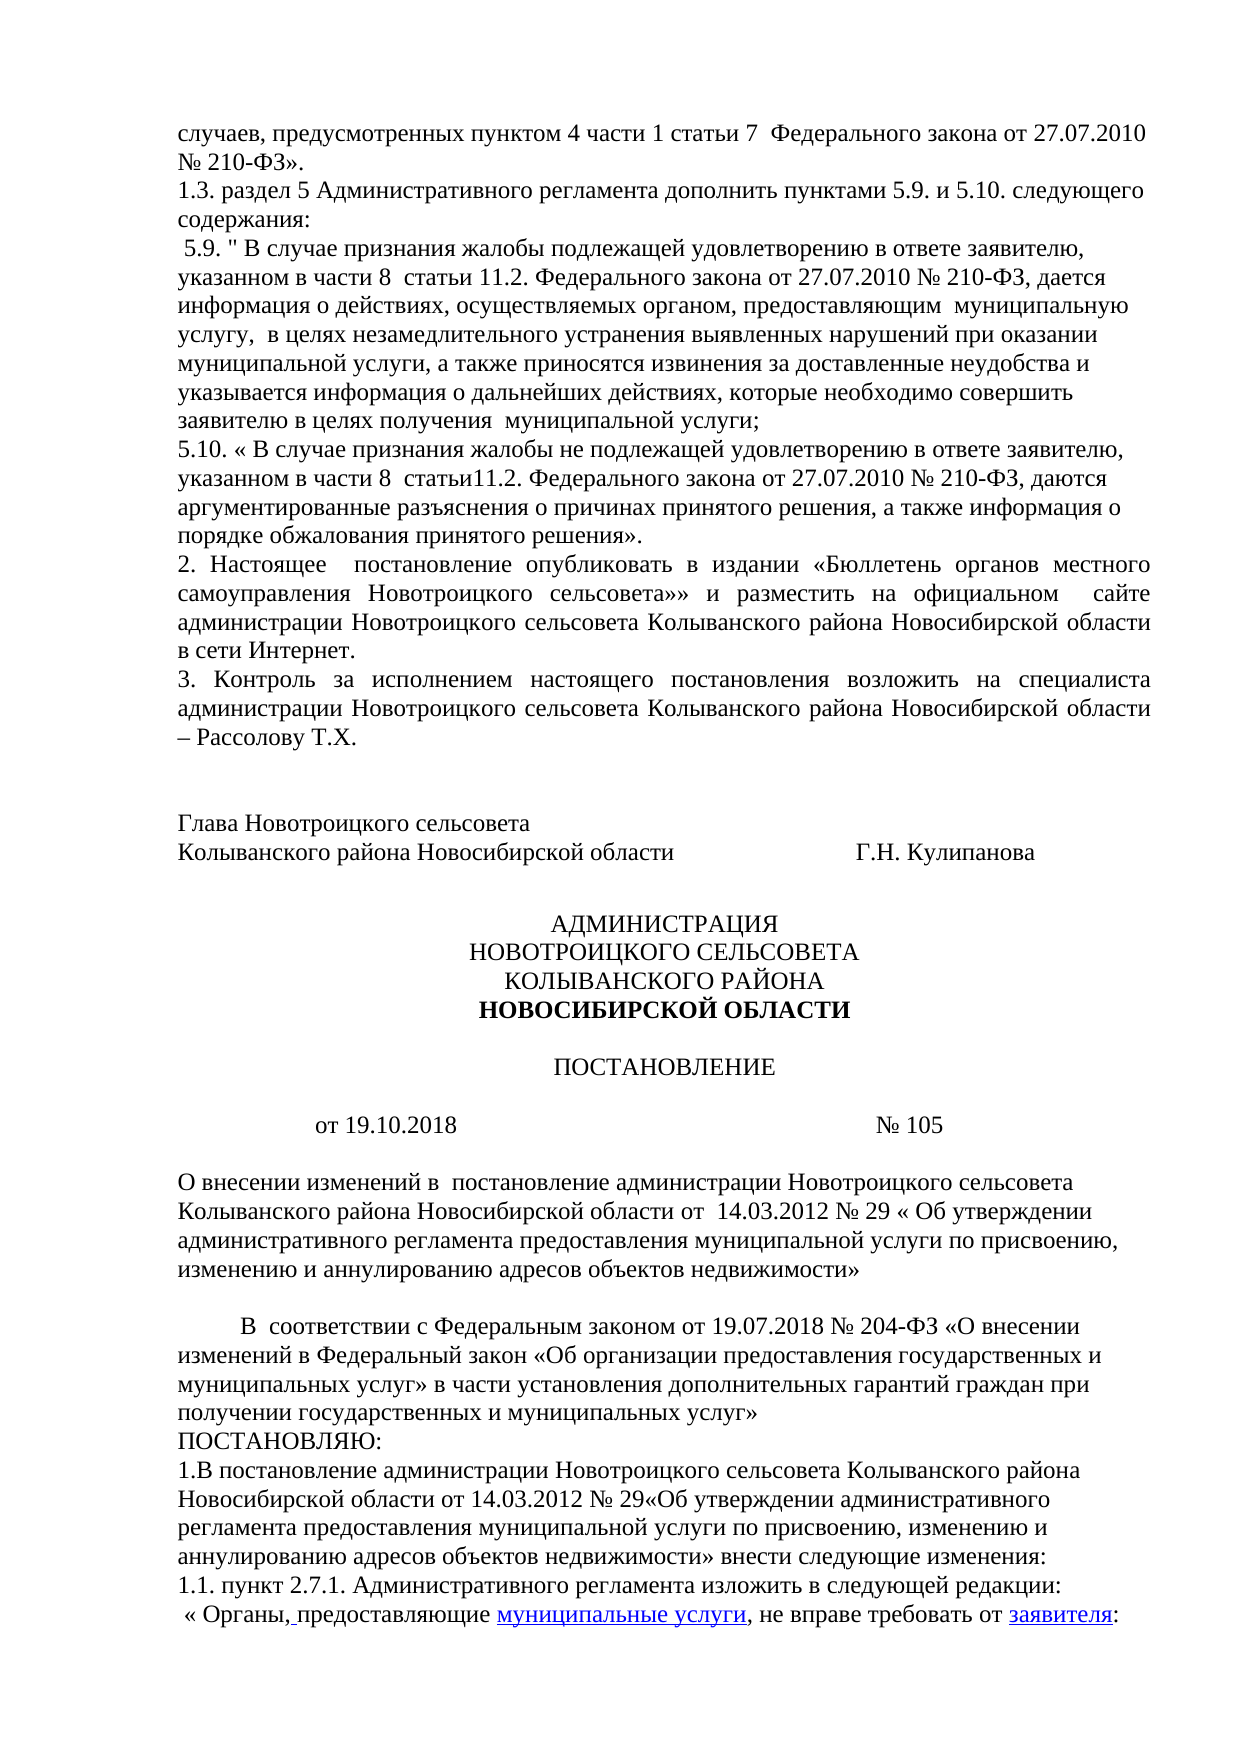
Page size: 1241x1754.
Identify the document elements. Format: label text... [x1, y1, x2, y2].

text 1.В постановление администрации Новотроицкого сельсовета Колыванского района Новосибирской области от 14.03.2012 № 29«Об утверждении административного регламента предоставления муниципальной услуги по присвоению, изменению и аннулированию адресов объектов недвижимости» внести следующие изменения: [177, 1455, 1152, 1570]
text 5.10. « В случае признания жалобы не подлежащей удовлетворению в ответе заявителю, указанном в части 8 статьи11.2. Федерального закона от 27.07.2010 № 210-ФЗ, даются аргументированные разъяснения о причинах принятого решения, а также информация о порядке обжалования принятого решения». [177, 434, 1152, 549]
text 1.3. раздел 5 Административного регламента дополнить пунктами 5.9. и 5.10. следующего содержания: [177, 176, 1152, 233]
text Глава Новотроицкого сельсовета [177, 808, 1152, 837]
text 5.9. " В случае признания жалобы подлежащей удовлетворению в ответе заявителю, указанном в части 8 статьи 11.2. Федерального закона от 27.07.2010 № 210-ФЗ, дается информация о действиях, осуществляемых органом, предоставляющим муниципальную услугу, в целях незамедлительного устранения выявленных нарушений при оказании муниципальной услуги, а также приносятся извинения за доставленные неудобства и указывается информация о дальнейших действиях, которые необходимо совершить заявителю в целях получения муниципальной услуги; [177, 233, 1152, 434]
text КОЛЫВАНСКОГО РАЙОНА [177, 966, 1152, 995]
text О внесении изменений в постановление администрации Новотроицкого сельсовета Колыванского района Новосибирской области от 14.03.2012 № 29 « Об утверждении административного регламента предоставления муниципальной услуги по присвоению, изменению и аннулированию адресов объектов недвижимости» [177, 1167, 1152, 1282]
text ПОСТАНОВЛЕНИЕ [177, 1052, 1152, 1081]
text 2. Настоящее постановление опубликовать в издании «Бюллетень органов местного самоуправления Новотроицкого сельсовета»» и разместить на официальном сайте администрации Новотроицкого сельсовета Колыванского района Новосибирской области в сети Интернет. [177, 549, 1152, 664]
text 1.1. пункт 2.7.1. Административного регламента изложить в следующей редакции: [177, 1570, 1152, 1599]
text 3. Контроль за исполнением настоящего постановления возложить на специалиста администрации Новотроицкого сельсовета Колыванского района Новосибирской области – Рассолову Т.Х. [177, 664, 1152, 751]
text АДМИНИСТРАЦИЯ [177, 909, 1152, 937]
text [177, 118, 1152, 176]
text Колыванского района Новосибирской области Г.Н. Кулипанова [177, 837, 1152, 866]
text В соответствии с Федеральным законом от 19.07.2018 № 204-ФЗ «О внесении изменений в Федеральный закон «Об организации предоставления государственных и муниципальных услуг» в части установления дополнительных гарантий граждан при получении государственных и муниципальных услуг» [177, 1311, 1152, 1426]
text ПОСТАНОВЛЯЮ: [177, 1426, 1152, 1455]
text НОВОТРОИЦКОГО СЕЛЬСОВЕТА [177, 937, 1152, 966]
text « Органы, предоставляющие муниципальные услуги, не вправе требовать от заявителя: [177, 1599, 1152, 1627]
text от 19.10.2018 № 105 [177, 1110, 1152, 1139]
text НОВОСИБИРСКОЙ ОБЛАСТИ [177, 995, 1152, 1024]
